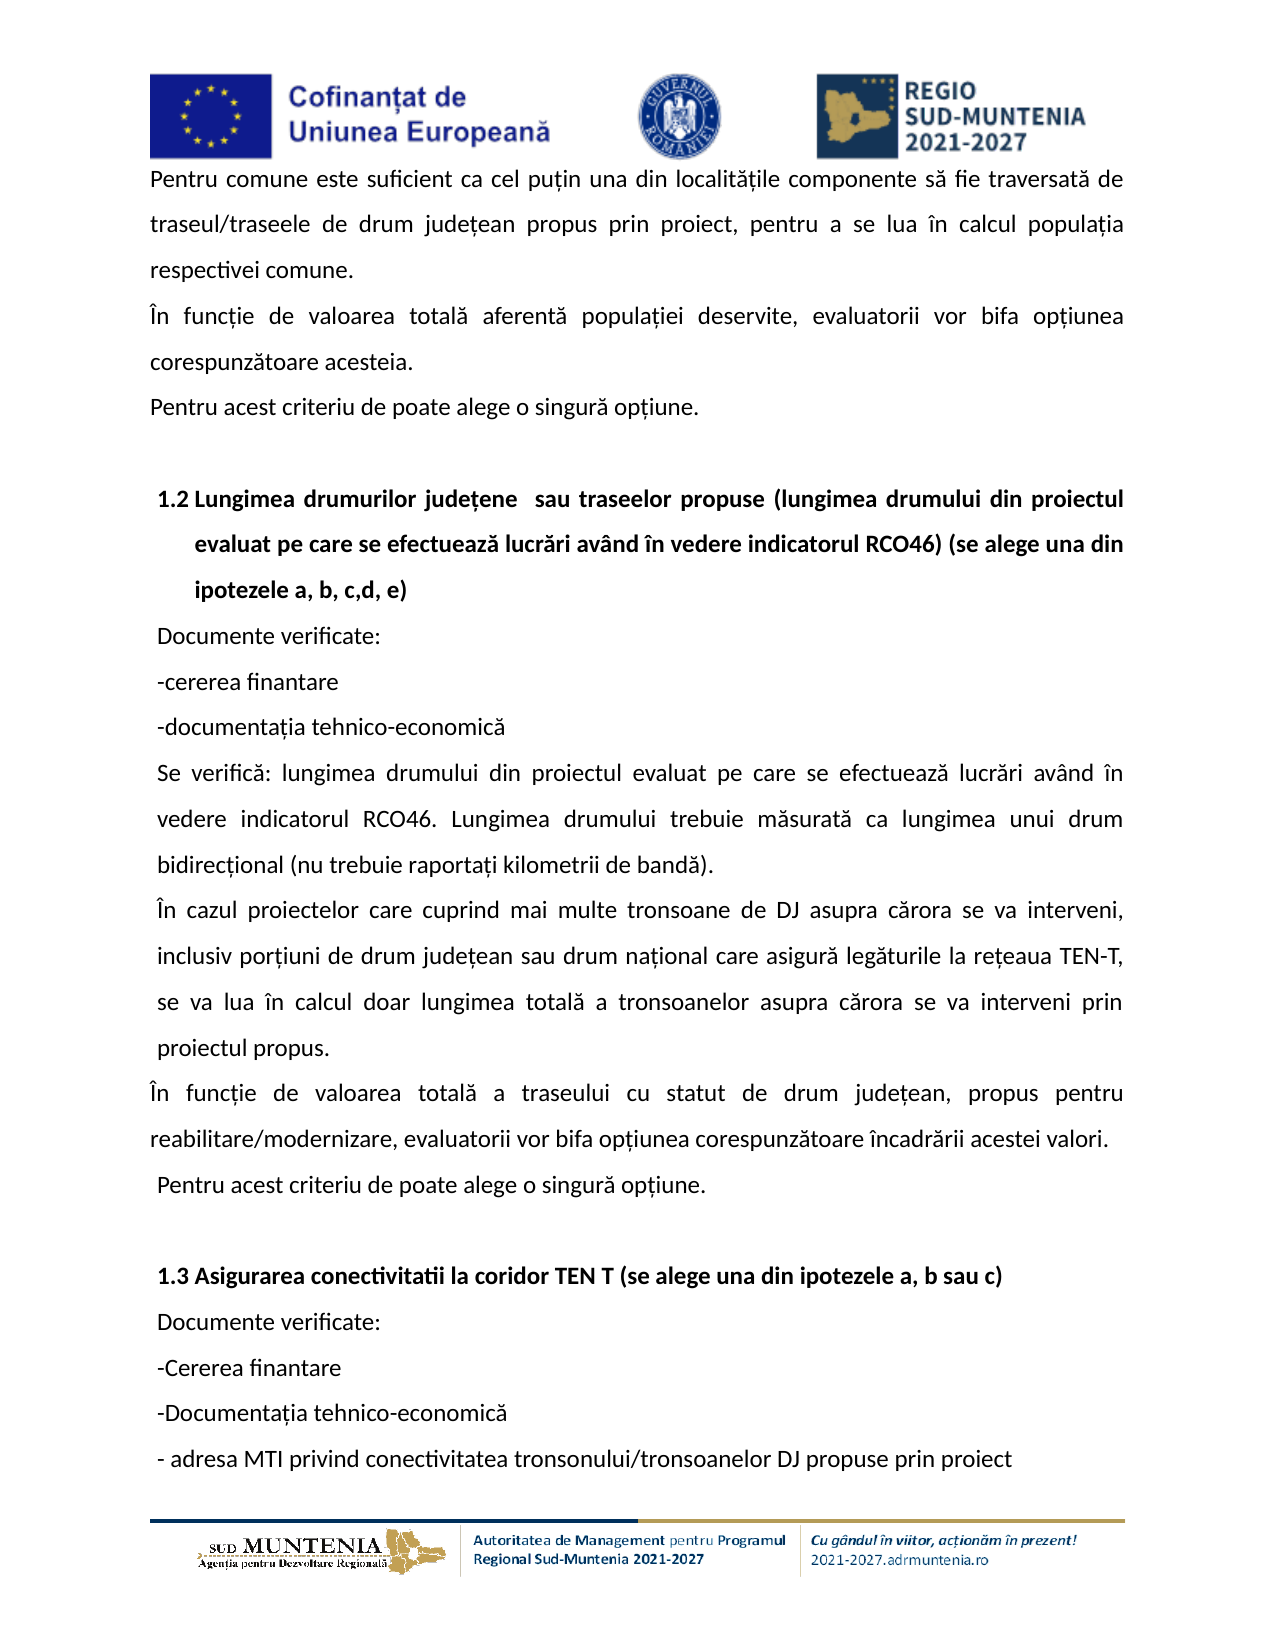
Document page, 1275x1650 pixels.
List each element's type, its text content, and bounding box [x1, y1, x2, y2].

text -cererea finantare [157, 666, 1125, 696]
text Documente verificate: [157, 620, 1125, 651]
text -Cererea finantare [157, 1352, 1125, 1382]
text - adresa MTI privind conectivitatea tronsonului/tronsoanelor DJ propuse prin proiect [157, 1443, 1125, 1474]
picture [150, 1519, 1125, 1577]
text Pentru acest criteriu de poate alege o singură opțiune. [157, 1169, 1125, 1199]
text Se verifică: lungimea drumului din proiectul evaluat pe care se efectuează lucrări având în vedere indicatorul RCO46. Lungimea drumului trebuie măsurată ca lungimea unui drum bidirecțional (nu trebuie raportați kilometrii de bandă). [157, 757, 1125, 879]
text Pentru acest criteriu de poate alege o singură opțiune. [150, 391, 1125, 422]
list Asigurarea conectivitatii la coridor TEN T (se alege una din ipotezele a, b sau c) [157, 1260, 1125, 1291]
text Pentru comune este suficient ca cel puțin una din localitățile componente să fie traversată de traseul/traseele de drum județean propus prin proiect, pentru a se lua în calcul populația respectivei comune. [150, 163, 1125, 285]
text În funcție de valoarea totală a traseului cu statut de drum județean, propus pentru reabilitare/modernizare, evaluatorii vor bifa opțiunea corespunzătoare încadrării acestei valori. [150, 1077, 1125, 1154]
text În cazul proiectelor care cuprind mai multe tronsoane de DJ asupra cărora se va interveni, inclusiv porțiuni de drum județean sau drum național care asigură legăturile la rețeaua TEN-T, se va lua în calcul doar lungimea totală a tronsoanelor asupra cărora se va interveni prin proiectul propus. [157, 894, 1125, 1062]
list Lungimea drumurilor județene sau traseelor propuse (lungimea drumului din proiectul evaluat pe care se efectuează lucrări având în vedere indicatorul RCO46) (se alege una din ipotezele a, b, c,d, e) [157, 483, 1125, 605]
text Documente verificate: [157, 1306, 1125, 1337]
picture [150, 73, 1089, 163]
text -documentația tehnico-economică [157, 712, 1125, 742]
text -Documentația tehnico-economică [157, 1397, 1125, 1428]
text În funcție de valoarea totală aferentă populației deservite, evaluatorii vor bifa opțiunea corespunzătoare acesteia. [150, 300, 1125, 376]
